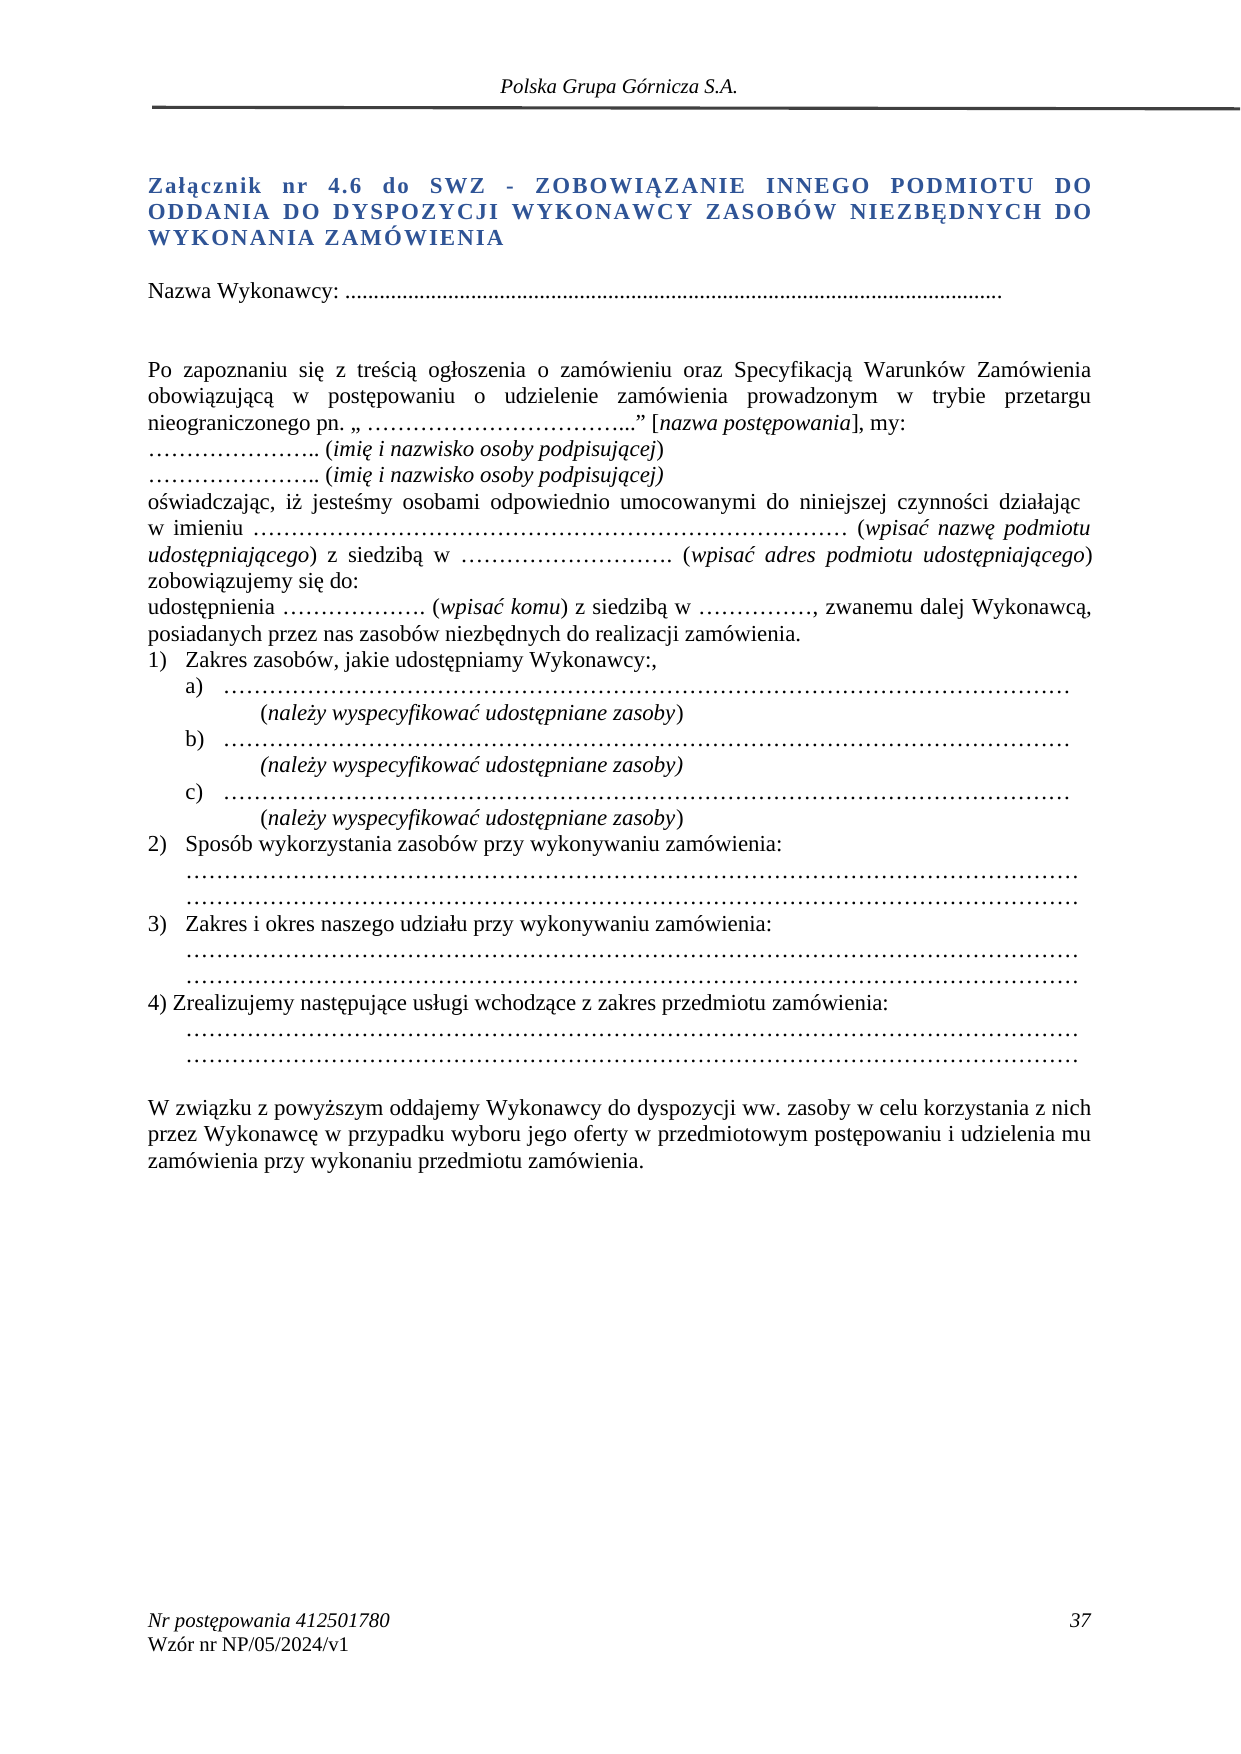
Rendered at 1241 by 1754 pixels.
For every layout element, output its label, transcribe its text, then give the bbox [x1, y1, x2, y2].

list Zakres i okres naszego udziału przy wykonywaniu zamówienia: [148, 909, 1093, 936]
list Sposób wykorzystania zasobów przy wykonywaniu zamówienia: [148, 831, 1093, 857]
list ……………………………………………………………………………………………………………………………………………………………………………………………………………… [185, 936, 1093, 989]
text ……………………………………………………………………………………………………………………………………………………………………………………………………………… [185, 857, 1093, 909]
list Zakres zasobów, jakie udostępniamy Wykonawcy:, [148, 646, 1093, 672]
text oświadczając, iż jesteśmy osobami odpowiednio umocowanymi do niniejszej czynności działając w imieniu …………………………………………………………………… (wpisać nazwę podmiotu udostępniającego) z siedzibą w ………………………. (wpisać adres podmiotu udostępniającego) zobowiązujemy się do: [148, 488, 1093, 593]
text Nazwa Wykonawcy: ................................................................................................................... [148, 277, 1093, 303]
text 4) Zrealizujemy następujące usługi wchodzące z zakres przedmiotu zamówienia: [148, 989, 1093, 1015]
text ………………….. (imię i nazwisko osoby podpisującej) [148, 435, 1093, 462]
text ……………………………………………………………………………………………………………………………………………………………………………………………………………… [185, 1015, 1093, 1068]
text (należy wyspecyfikować udostępniane zasoby) [260, 699, 1093, 725]
text udostępnienia ………………. (wpisać komu) z siedzibą w ……………, zwanemu dalej Wykonawcą, posiadanych przez nas zasobów niezbędnych do realizacji zamówienia. [148, 593, 1093, 646]
text Załącznik nr 4.6 do SWZ - ZOBOWIĄZANIE INNEGO PODMIOTU DO ODDANIA DO DYSPOZYCJI WYKONAWCY ZASOBÓW NIEZBĘDNYCH DO WYKONANIA ZAMÓWIENIA [148, 172, 1093, 251]
text (należy wyspecyfikować udostępniane zasoby) [260, 804, 1093, 831]
list ………………………………………………………………………………………………… [185, 725, 1093, 751]
list ………………………………………………………………………………………………… [185, 778, 1093, 804]
list ………………………………………………………………………………………………… [185, 672, 1093, 699]
text Po zapoznaniu się z treścią ogłoszenia o zamówieniu oraz Specyfikacją Warunków Zamówienia obowiązującą w postępowaniu o udzielenie zamówienia prowadzonym w trybie przetargu nieograniczonego pn. „ ……………………………...” [nazwa postępowania], my: [148, 356, 1093, 435]
text W związku z powyższym oddajemy Wykonawcy do dyspozycji ww. zasoby w celu korzystania z nich przez Wykonawcę w przypadku wyboru jego oferty w przedmiotowym postępowaniu i udzielenia mu zamówienia przy wykonaniu przedmiotu zamówienia. [148, 1094, 1093, 1173]
text (należy wyspecyfikować udostępniane zasoby) [260, 751, 1093, 778]
text ………………….. (imię i nazwisko osoby podpisującej) [148, 462, 1093, 488]
